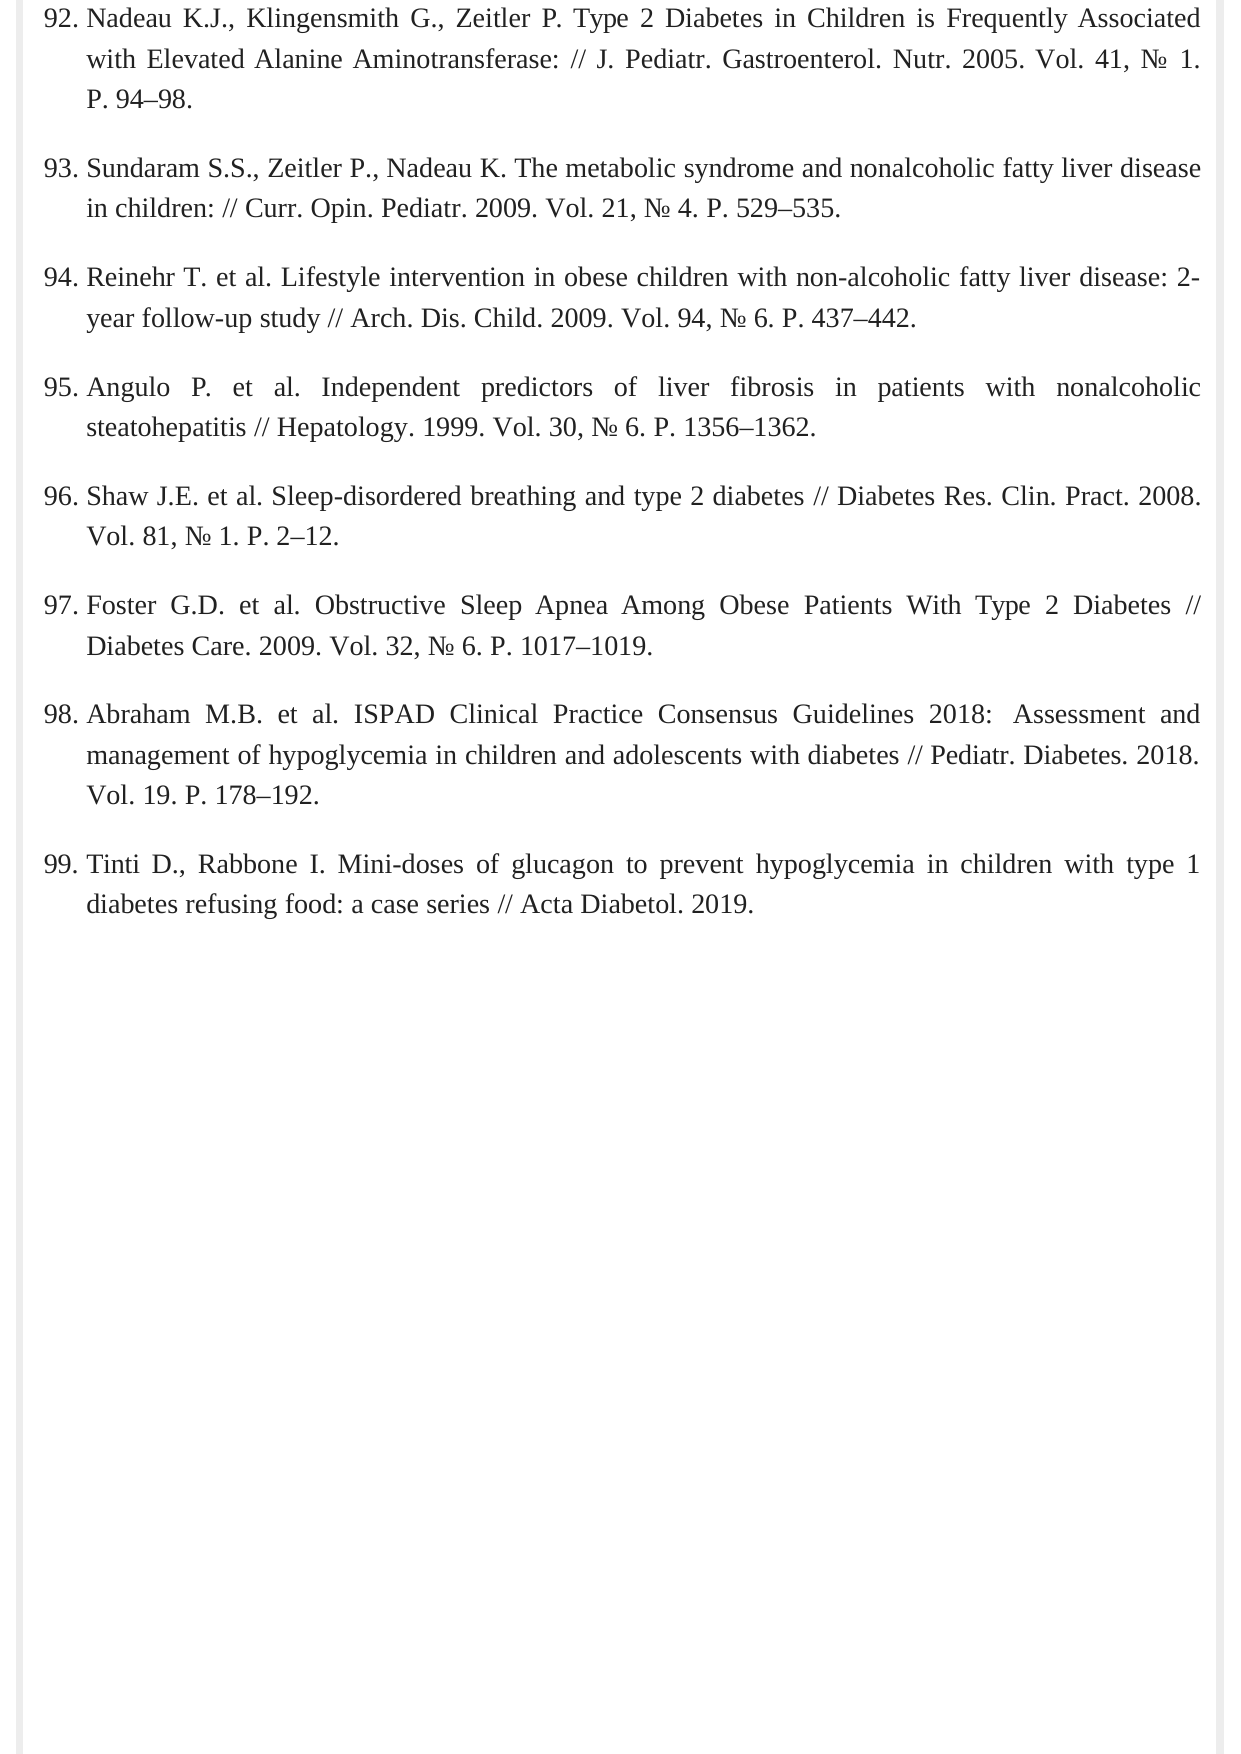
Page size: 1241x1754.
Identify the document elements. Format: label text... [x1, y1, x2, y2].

list Abraham M.B. et al. ISPAD Clinical Practice Consensus Guidelines 2018: Assessment and management of hypoglycemia in children and adolescents with diabetes // Pediatr. Diabetes. 2018. Vol. 19. P. 178–192. [44, 697, 1200, 811]
list Foster G.D. et al. Obstructive Sleep Apnea Among Obese Patients With Type 2 Diabetes // Diabetes Care. 2009. Vol. 32, № 6. P. 1017–1019. [44, 588, 1201, 661]
list Reinehr T. et al. Lifestyle intervention in obese children with non-alcoholic fatty liver disease: 2- year follow-up study // Arch. Dis. Child. 2009. Vol. 94, № 6. P. 437–442. [44, 260, 1200, 333]
list Sundaram S.S., Zeitler P., Nadeau K. The metabolic syndrome and nonalcoholic fatty liver disease in children: // Curr. Opin. Pediatr. 2009. Vol. 21, № 4. P. 529–535. [44, 151, 1201, 224]
list Nadeau K.J., Klingensmith G., Zeitler P. Type 2 Diabetes in Children is Frequently Associated with Elevated Alanine Aminotransferase: // J. Pediatr. Gastroenterol. Nutr. 2005. Vol. 41, № 1. P. 94–98. [44, 1, 1201, 115]
list Shaw J.E. et al. Sleep-disordered breathing and type 2 diabetes // Diabetes Res. Clin. Pract. 2008. Vol. 81, № 1. P. 2–12. [44, 479, 1201, 552]
list Angulo P. et al. Independent predictors of liver fibrosis in patients with nonalcoholic steatohepatitis // Hepatology. 1999. Vol. 30, № 6. P. 1356–1362. [44, 370, 1201, 442]
list Tinti D., Rabbone I. Mini-doses of glucagon to prevent hypoglycemia in children with type 1 diabetes refusing food: a case series // Acta Diabetol. 2019. [44, 847, 1201, 920]
